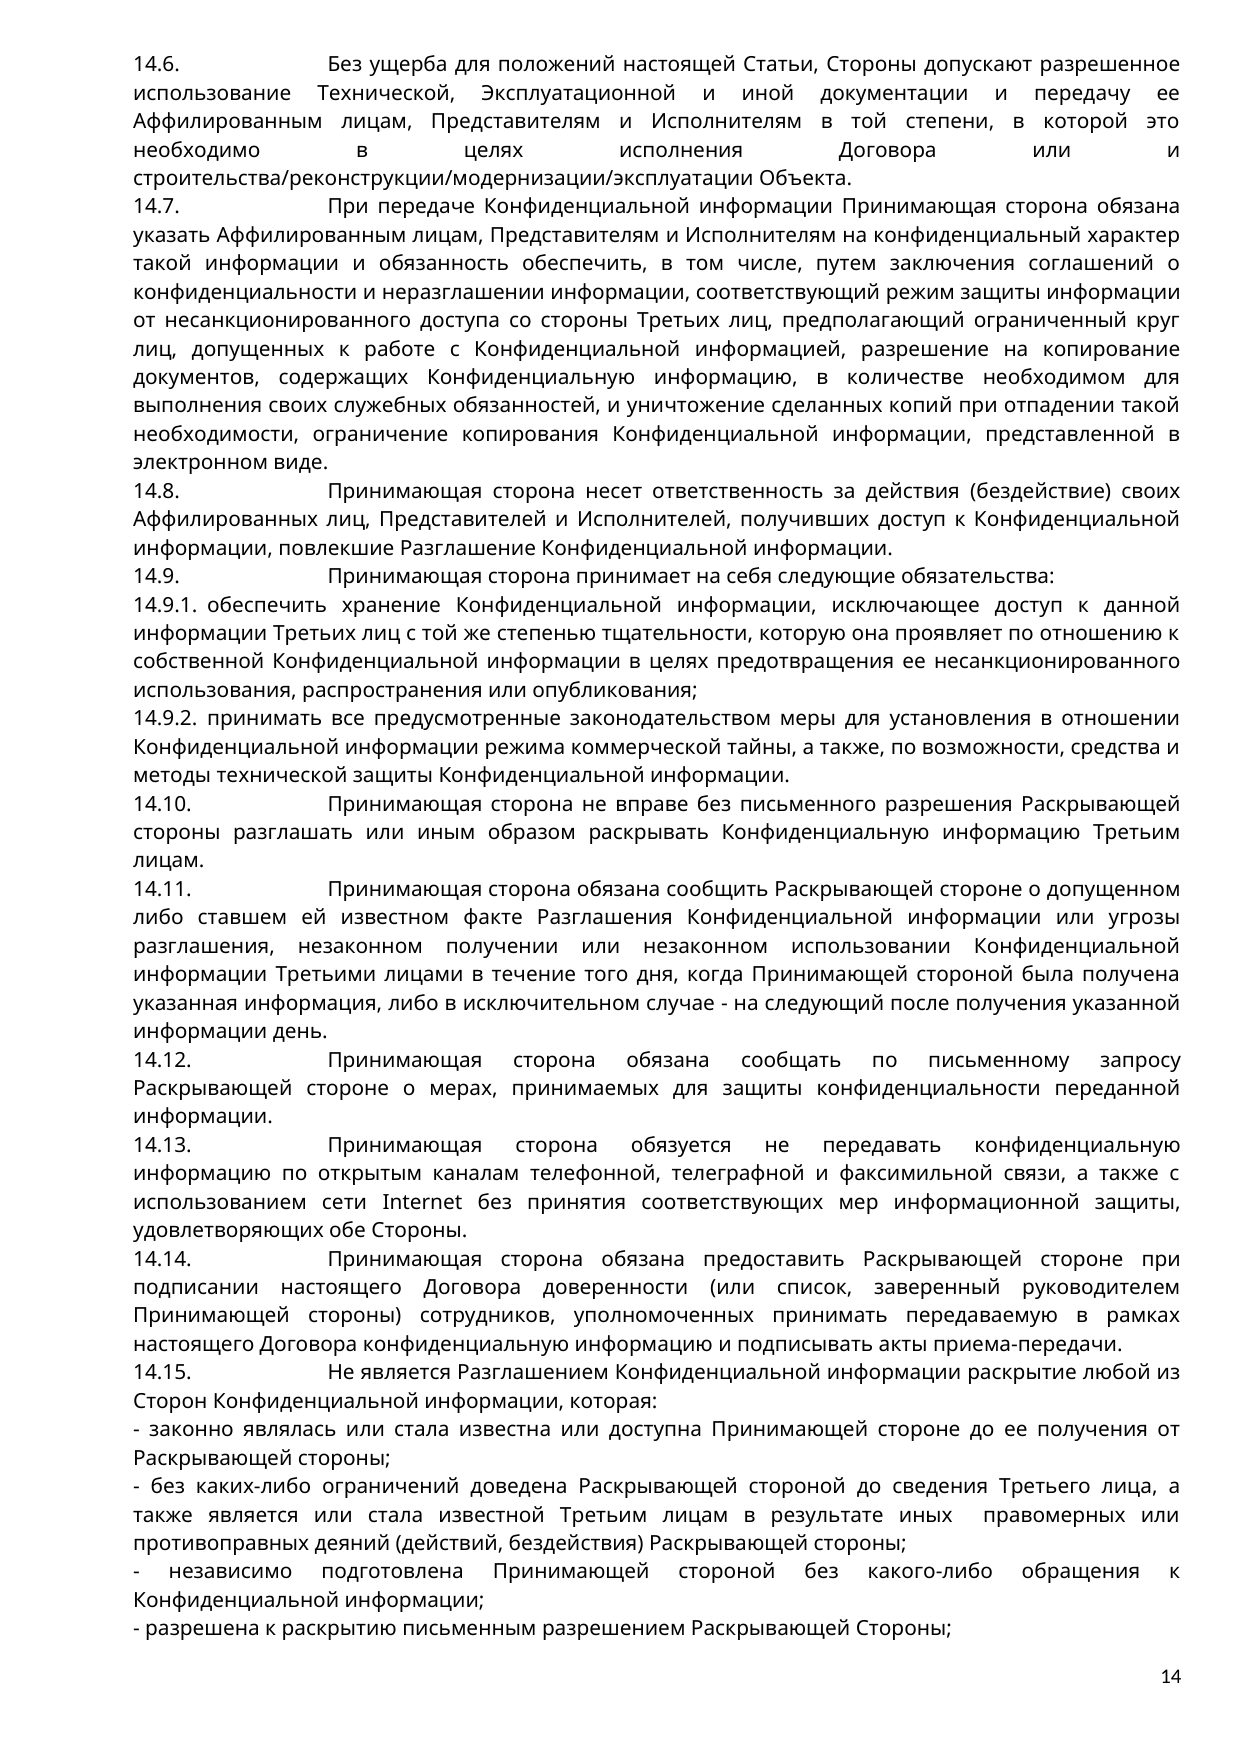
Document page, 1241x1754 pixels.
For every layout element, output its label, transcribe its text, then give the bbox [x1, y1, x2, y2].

list Принимающая сторона принимает на себя следующие обязательства: [133, 561, 1181, 590]
list принимать все предусмотренные законодательством меры для установления в отношении Конфиденциальной информации режима коммерческой тайны, а также, по возможности, средства и методы технической защиты Конфиденциальной информации. [133, 703, 1181, 789]
list Принимающая сторона не вправе без письменного разрешения Раскрывающей стороны разглашать или иным образом раскрывать Конфиденциальную информацию Третьим лицам. [133, 789, 1181, 874]
text - независимо подготовлена Принимающей стороной без какого-либо обращения к Конфиденциальной информации; [133, 1557, 1181, 1613]
text - без каких-либо ограничений доведена Раскрывающей стороной до сведения Третьего лица, а также является или стала известной Третьим лицам в результате иных правомерных или противоправных деяний (действий, бездействия) Раскрывающей стороны; [133, 1471, 1181, 1557]
list Принимающая сторона обязана предоставить Раскрывающей стороне при подписании настоящего Договора доверенности (или список, заверенный руководителем Принимающей стороны) сотрудников, уполномоченных принимать передаваемую в рамках настоящего Договора конфиденциальную информацию и подписывать акты приема-передачи. [133, 1244, 1181, 1357]
list Принимающая сторона обязана сообщать по письменному запросу Раскрывающей стороне о мерах, принимаемых для защиты конфиденциальности переданной информации. [133, 1045, 1181, 1130]
text - разрешена к раскрытию письменным разрешением Раскрывающей Стороны; [133, 1613, 1181, 1642]
list обеспечить хранение Конфиденциальной информации, исключающее доступ к данной информации Третьих лиц с той же степенью тщательности, которую она проявляет по отношению к собственной Конфиденциальной информации в целях предотвращения ее несанкционированного использования, распространения или опубликования; [133, 590, 1181, 703]
list Без ущерба для положений настоящей Статьи, Стороны допускают разрешенное использование Технической, Эксплуатационной и иной документации и передачу ее Аффилированным лицам, Представителям и Исполнителям в той степени, в которой это необходимо в целях исполнения Договора или и строительства/реконструкции/модернизации/эксплуатации Объекта. [133, 49, 1181, 192]
list Принимающая сторона обязана сообщить Раскрывающей стороне о допущенном либо ставшем ей известном факте Разглашения Конфиденциальной информации или угрозы разглашения, незаконном получении или незаконном использовании Конфиденциальной информации Третьими лицами в течение того дня, когда Принимающей стороной была получена указанная информация, либо в исключительном случае - на следующий после получения указанной информации день. [133, 874, 1181, 1045]
list Принимающая сторона обязуется не передавать конфиденциальную информацию по открытым каналам телефонной, телеграфной и факсимильной связи, а также с использованием сети Internet без принятия соответствующих мер информационной защиты, удовлетворяющих обе Стороны. [133, 1130, 1181, 1244]
list Принимающая сторона несет ответственность за действия (бездействие) своих Аффилированных лиц, Представителей и Исполнителей, получивших доступ к Конфиденциальной информации, повлекшие Разглашение Конфиденциальной информации. [133, 476, 1181, 561]
list Не является Разглашением Конфиденциальной информации раскрытие любой из Сторон Конфиденциальной информации, которая: [133, 1357, 1181, 1414]
text - законно являлась или стала известна или доступна Принимающей стороне до ее получения от Раскрывающей стороны; [133, 1414, 1181, 1471]
list При передаче Конфиденциальной информации Принимающая сторона обязана указать Аффилированным лицам, Представителям и Исполнителям на конфиденциальный характер такой информации и обязанность обеспечить, в том числе, путем заключения соглашений о конфиденциальности и неразглашении информации, соответствующий режим защиты информации от несанкционированного доступа со стороны Третьих лиц, предполагающий ограниченный круг лиц, допущенных к работе с Конфиденциальной информацией, разрешение на копирование документов, содержащих Конфиденциальную информацию, в количестве необходимом для выполнения своих служебных обязанностей, и уничтожение сделанных копий при отпадении такой необходимости, ограничение копирования Конфиденциальной информации, представленной в электронном виде. [133, 192, 1181, 476]
